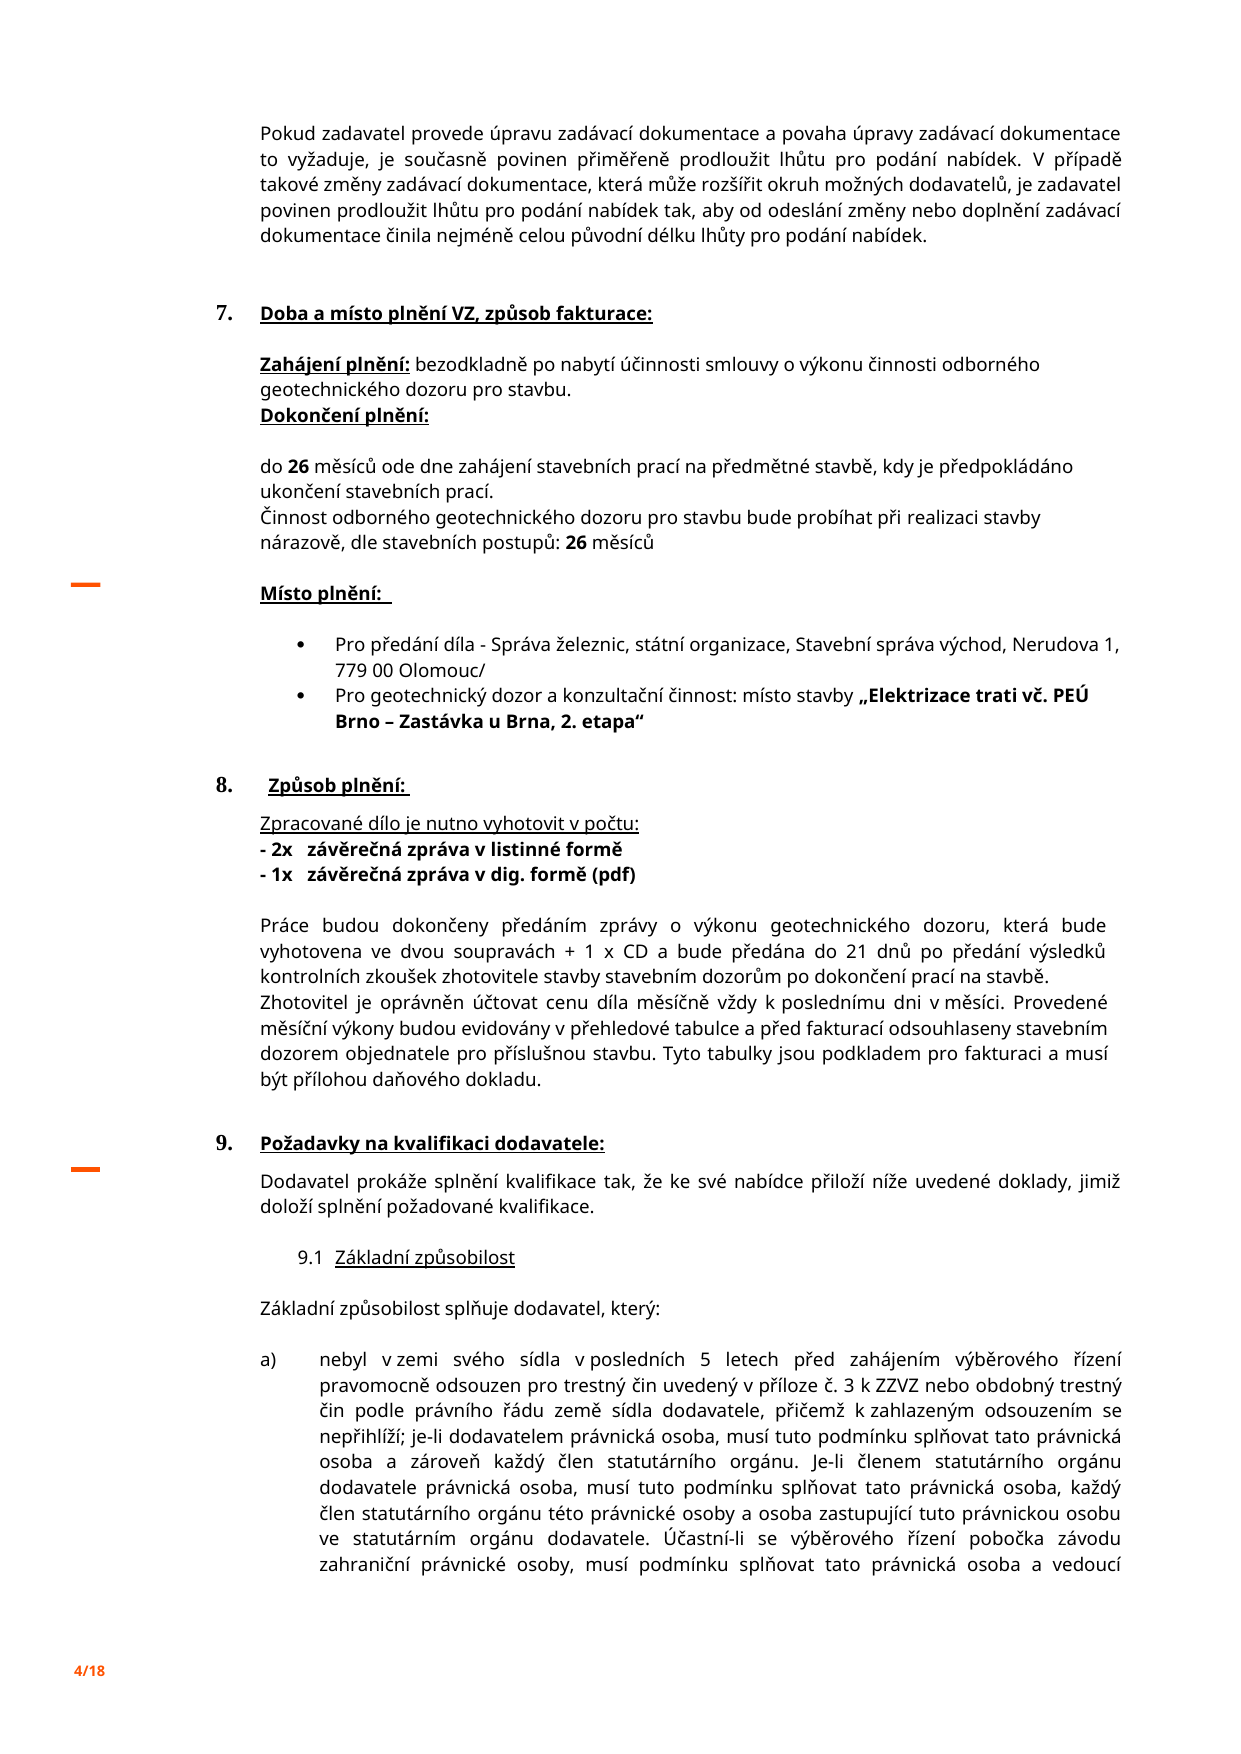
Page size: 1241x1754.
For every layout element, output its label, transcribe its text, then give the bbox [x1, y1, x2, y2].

text Zahájení plnění: bezodkladně po nabytí účinnosti smlouvy o výkonu činnosti odborného geotechnického dozoru pro stavbu. [260, 351, 1122, 402]
text Dodavatel prokáže splnění kvalifikace tak, že ke své nabídce přiloží níže uvedené doklady, jimiž doloží splnění požadované kvalifikace. [260, 1168, 1122, 1219]
list Pro předání díla - Správa železnic, státní organizace, Stavební správa východ, Nerudova 1, 779 00 Olomouc/ [297, 632, 1122, 683]
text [260, 1347, 1122, 1576]
text - 2x závěrečná zpráva v listinné formě [216, 836, 1122, 862]
text Místo plnění: [260, 581, 1122, 606]
list Doba a místo plnění VZ, způsob fakturace: [216, 299, 1122, 326]
text Činnost odborného geotechnického dozoru pro stavbu bude probíhat při realizaci stavby nárazově, dle stavebních postupů: 26 měsíců [260, 504, 1122, 555]
list Způsob plnění: [216, 771, 1122, 798]
text do 26 měsíců ode dne zahájení stavebních prací na předmětné stavbě, kdy je předpokládáno ukončení stavebních prací. [260, 453, 1122, 504]
list Požadavky na kvalifikaci dodavatele: [216, 1129, 1122, 1156]
text - 1x závěrečná zpráva v dig. formě (pdf) [216, 862, 1122, 887]
text Základní způsobilost splňuje dodavatel, který: [216, 1296, 1122, 1321]
text Pokud zadavatel provede úpravu zadávací dokumentace a povaha úpravy zadávací dokumentace to vyžaduje, je současně povinen přiměřeně prodloužit lhůtu pro podání nabídek. V případě takové změny zadávací dokumentace, která může rozšířit okruh možných dodavatelů, je zadavatel povinen prodloužit lhůtu pro podání nabídek tak, aby od odeslání změny nebo doplnění zadávací dokumentace činila nejméně celou původní délku lhůty pro podání nabídek. [260, 121, 1122, 248]
text Zhotovitel je oprávněn účtovat cenu díla měsíčně vždy k poslednímu dni v měsíci. Provedené měsíční výkony budou evidovány v přehledové tabulce a před fakturací odsouhlaseny stavebním dozorem objednatele pro příslušnou stavbu. Tyto tabulky jsou podkladem pro fakturaci a musí být přílohou daňového dokladu. [260, 989, 1108, 1091]
text Dokončení plnění: [260, 402, 1122, 428]
text Zpracované dílo je nutno vyhotovit v počtu: [216, 811, 1122, 836]
text Práce budou dokončeny předáním zprávy o výkonu geotechnického dozoru, která bude vyhotovena ve dvou soupravách + 1 x CD a bude předána do 21 dnů po předání výsledků kontrolních zkoušek zhotovitele stavby stavebním dozorům po dokončení prací na stavbě. [260, 913, 1108, 989]
list Základní způsobilost [297, 1245, 1122, 1270]
list Pro geotechnický dozor a konzultační činnost: místo stavby „Elektrizace trati vč. PEÚ Brno – Zastávka u Brna, 2. etapa“ [297, 683, 1122, 734]
